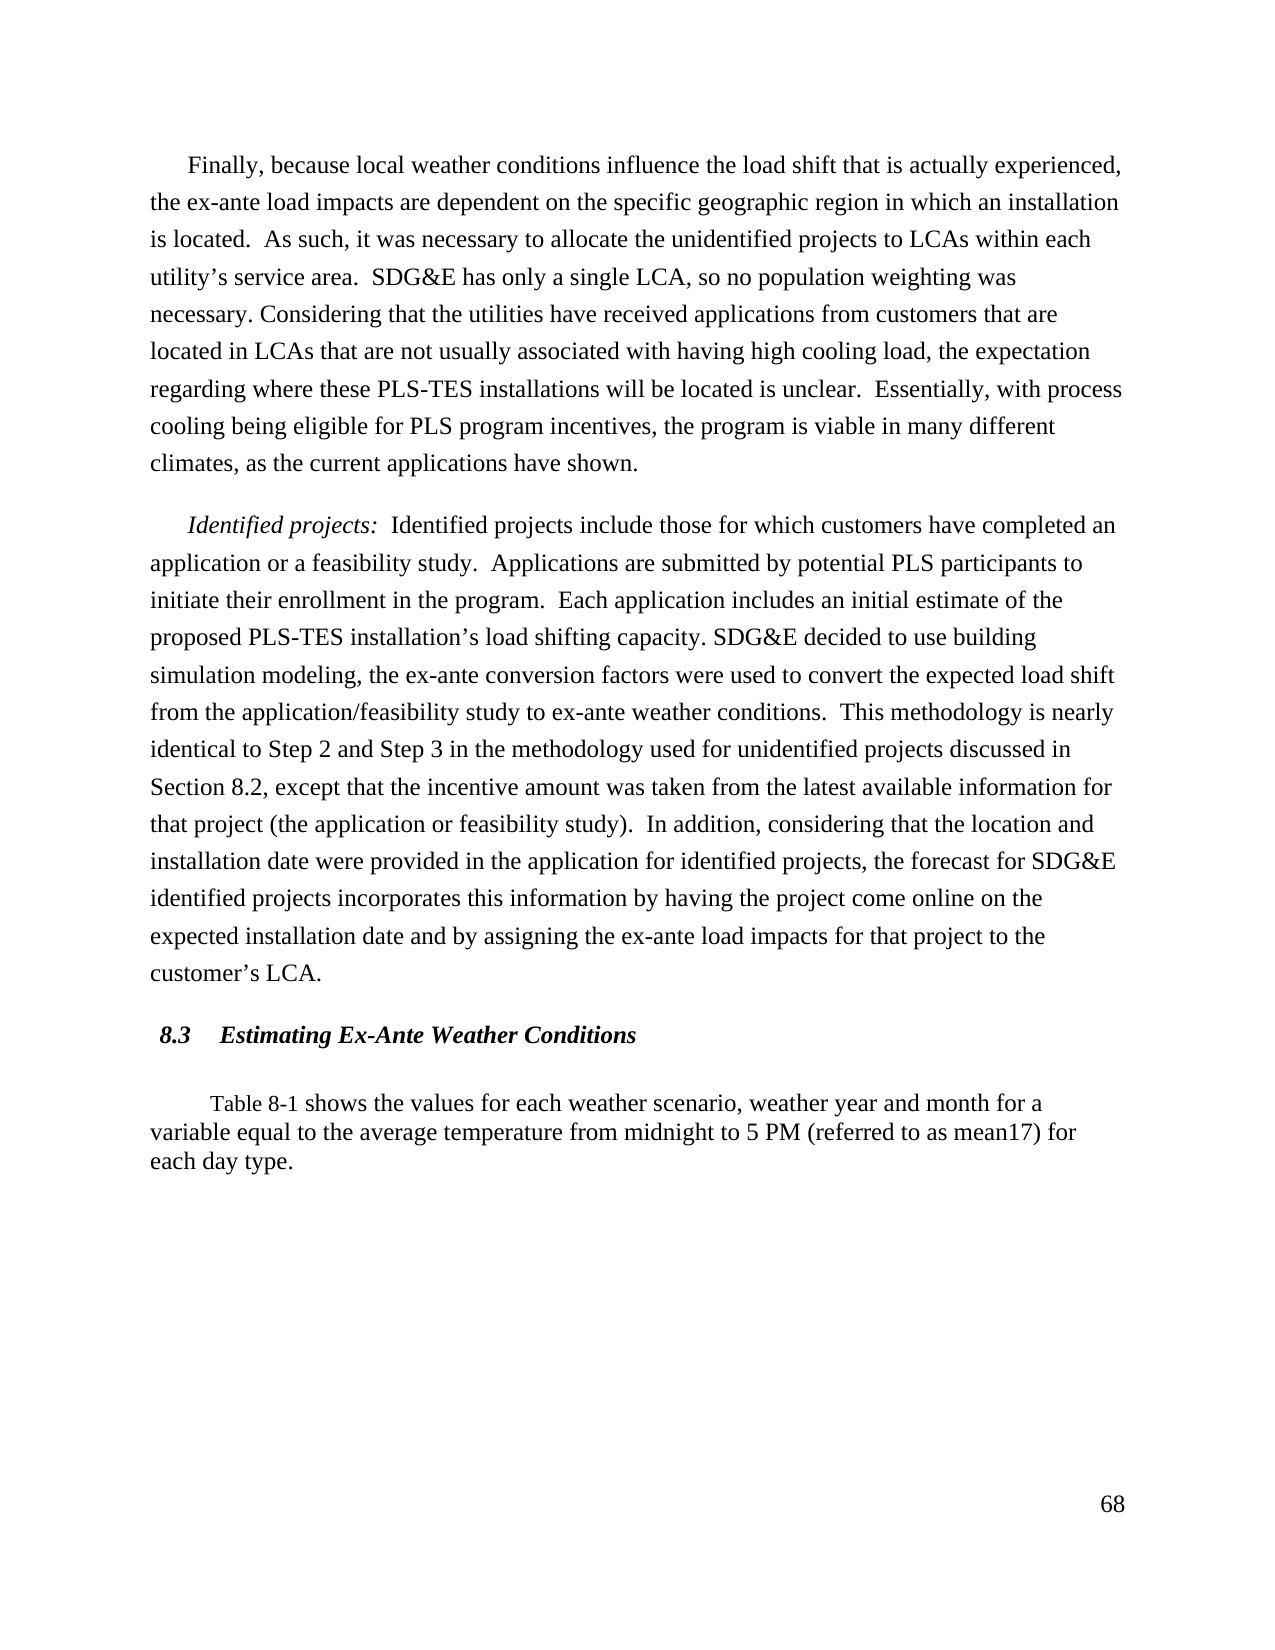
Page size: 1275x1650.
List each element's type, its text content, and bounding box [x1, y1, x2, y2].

text Finally, because local weather conditions influence the load shift that is actually experienced, the ex-ante load impacts are dependent on the specific geographic region in which an installation is located. As such, it was necessary to allocate the unidentified projects to LCAs within each utility’s service area. SDG&E has only a single LCA, so no population weighting was necessary. Considering that the utilities have received applications from customers that are located in LCAs that are not usually associated with having high cooling load, the expectation regarding where these PLS-TES installations will be located is unclear. Essentially, with process cooling being eligible for PLS program incentives, the program is viable in many different climates, as the current applications have shown. [150, 150, 1125, 477]
text Identified projects: Identified projects include those for which customers have completed an application or a feasibility study. Applications are submitted by potential PLS participants to initiate their enrollment in the program. Each application includes an initial estimate of the proposed PLS-TES installation’s load shifting capacity. SDG&E decided to use building simulation modeling, the ex-ante conversion factors were used to convert the expected load shift from the application/feasibility study to ex-ante weather conditions. This methodology is nearly identical to Step 2 and Step 3 in the methodology used for unidentified projects discussed in Section 8.2, except that the incentive amount was taken from the latest available information for that project (the application or feasibility study). In addition, considering that the location and installation date were provided in the application for identified projects, the forecast for SDG&E identified projects incorporates this information by having the project come online on the expected installation date and by assigning the ex-ante load impacts for that project to the customer’s LCA. [150, 511, 1125, 987]
text Table 8-1 shows the values for each weather scenario, weather year and month for a variable equal to the average temperature from midnight to 5 PM (referred to as mean17) for each day type. [150, 1088, 1125, 1175]
subtitle Estimating Ex-Ante Weather Conditions [159, 1020, 1125, 1049]
